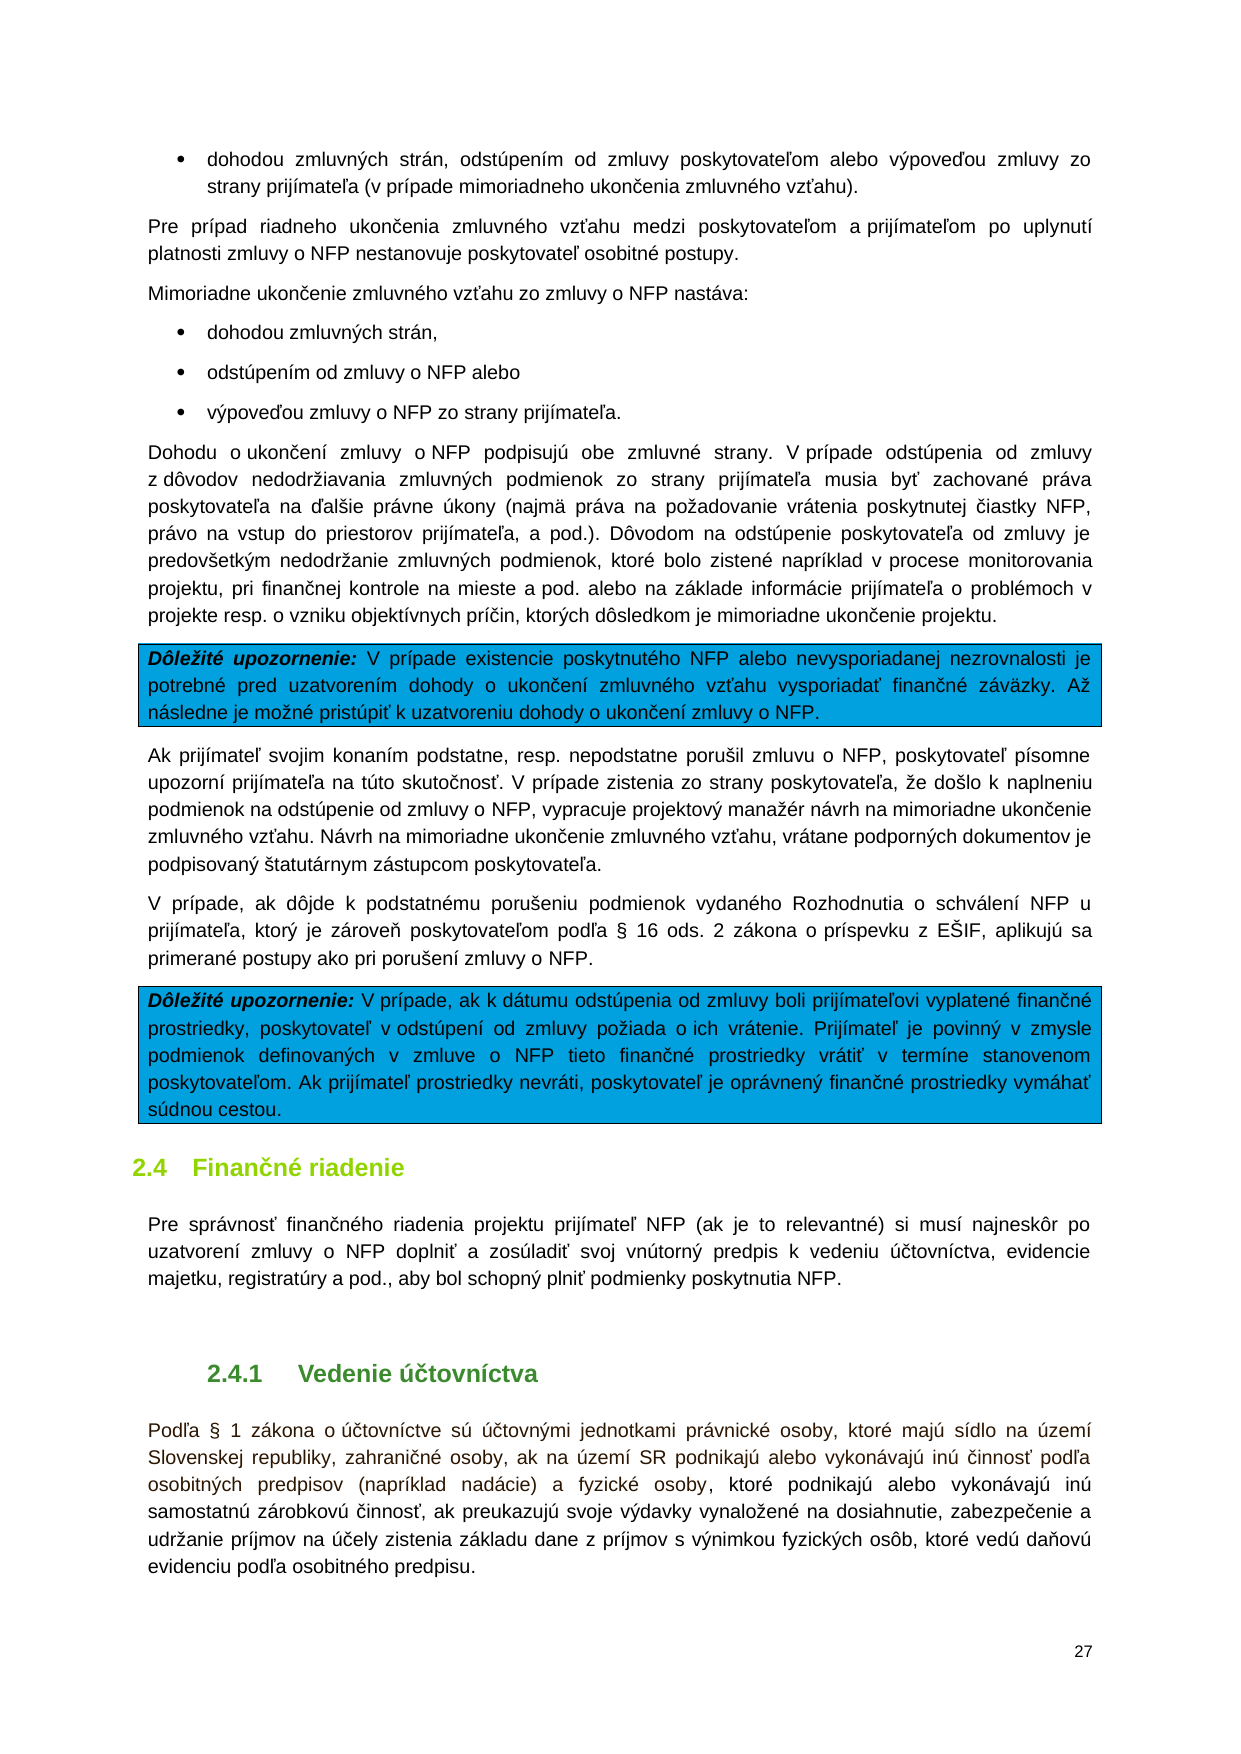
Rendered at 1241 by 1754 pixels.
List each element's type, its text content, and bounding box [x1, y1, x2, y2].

text Ak prijímateľ svojim konaním podstatne, resp. nepodstatne porušil zmluvu o NFP, poskytovateľ písomne upozorní prijímateľa na túto skutočnosť. V prípade zistenia zo strany poskytovateľa, že došlo k naplneniu podmienok na odstúpenie od zmluvy o NFP, vypracuje projektový manažér návrh na mimoriadne ukončenie zmluvného vzťahu. Návrh na mimoriadne ukončenie zmluvného vzťahu, vrátane podporných dokumentov je podpisovaný štatutárnym zástupcom poskytovateľa. [148, 744, 1092, 875]
subtitle Vedenie účtovníctva [207, 1359, 1092, 1388]
text Pre prípad riadneho ukončenia zmluvného vzťahu medzi poskytovateľom a prijímateľom po uplynutí platnosti zmluvy o NFP nestanovuje poskytovateľ osobitné postupy. [148, 215, 1092, 264]
text Dôležité upozornenie: V prípade existencie poskytnutého NFP alebo nevysporiadanej nezrovnalosti je potrebné pred uzatvorením dohody o ukončení zmluvného vzťahu vysporiadať finančné záväzky. Až následne je možné pristúpiť k uzatvoreniu dohody o ukončení zmluvy o NFP. [139, 645, 1101, 726]
subtitle Finančné riadenie [132, 1153, 1092, 1182]
text V prípade, ak dôjde k podstatnému porušeniu podmienok vydaného Rozhodnutia o schválení NFP u prijímateľa, ktorý je zároveň poskytovateľom podľa § 16 ods. 2 zákona o príspevku z EŠIF, aplikujú sa primerané postupy ako pri porušení zmluvy o NFP. [148, 892, 1092, 969]
text odstúpením od zmluvy o NFP alebo [177, 361, 1092, 384]
text Podľa § 1 zákona o účtovníctve sú účtovnými jednotkami právnické osoby, ktoré majú sídlo na území Slovenskej republiky, zahraničné osoby, ak na území SR podnikajú alebo vykonávajú inú činnosť podľa osobitných predpisov (napríklad nadácie) a fyzické osoby, ktoré podnikajú alebo vykonávajú inú samostatnú zárobkovú činnosť, ak preukazujú svoje výdavky vynaložené na dosiahnutie, zabezpečenie a udržanie príjmov na účely zistenia základu dane z príjmov s výnimkou fyzických osôb, ktoré vedú daňovú evidenciu podľa osobitného predpisu. [148, 1419, 1092, 1577]
text Dohodu o ukončení zmluvy o NFP podpisujú obe zmluvné strany. V prípade odstúpenia od zmluvy z dôvodov nedodržiavania zmluvných podmienok zo strany prijímateľa musia byť zachované práva poskytovateľa na ďalšie právne úkony (najmä práva na požadovanie vrátenia poskytnutej čiastky NFP, právo na vstup do priestorov prijímateľa, a pod.). Dôvodom na odstúpenie poskytovateľa od zmluvy je predovšetkým nedodržanie zmluvných podmienok, ktoré bolo zistené napríklad v procese monitorovania projektu, pri finančnej kontrole na mieste a pod. alebo na základe informácie prijímateľa o problémoch v projekte resp. o vzniku objektívnych príčin, ktorých dôsledkom je mimoriadne ukončenie projektu. [148, 441, 1092, 626]
text výpoveďou zmluvy o NFP zo strany prijímateľa. [177, 401, 1092, 424]
text dohodou zmluvných strán, [177, 321, 1092, 344]
text Pre správnosť finančného riadenia projektu prijímateľ NFP (ak je to relevantné) si musí najneskôr po uzatvorení zmluvy o NFP doplniť a zosúladiť svoj vnútorný predpis k vedeniu účtovníctva, evidencie majetku, registratúry a pod., aby bol schopný plniť podmienky poskytnutia NFP. [148, 1213, 1092, 1290]
text Mimoriadne ukončenie zmluvného vzťahu zo zmluvy o NFP nastáva: [148, 282, 1092, 304]
list dohodou zmluvných strán, odstúpením od zmluvy poskytovateľom alebo výpoveďou zmluvy zo strany prijímateľa (v prípade mimoriadneho ukončenia zmluvného vzťahu). [177, 148, 1092, 198]
text Dôležité upozornenie: V prípade, ak k dátumu odstúpenia od zmluvy boli prijímateľovi vyplatené finančné prostriedky, poskytovateľ v odstúpení od zmluvy požiada o ich vrátenie. Prijímateľ je povinný v zmysle podmienok definovaných v zmluve o NFP tieto finančné prostriedky vrátiť v termíne stanovenom poskytovateľom. Ak prijímateľ prostriedky nevráti, poskytovateľ je oprávnený finančné prostriedky vymáhať súdnou cestou. [139, 987, 1101, 1123]
